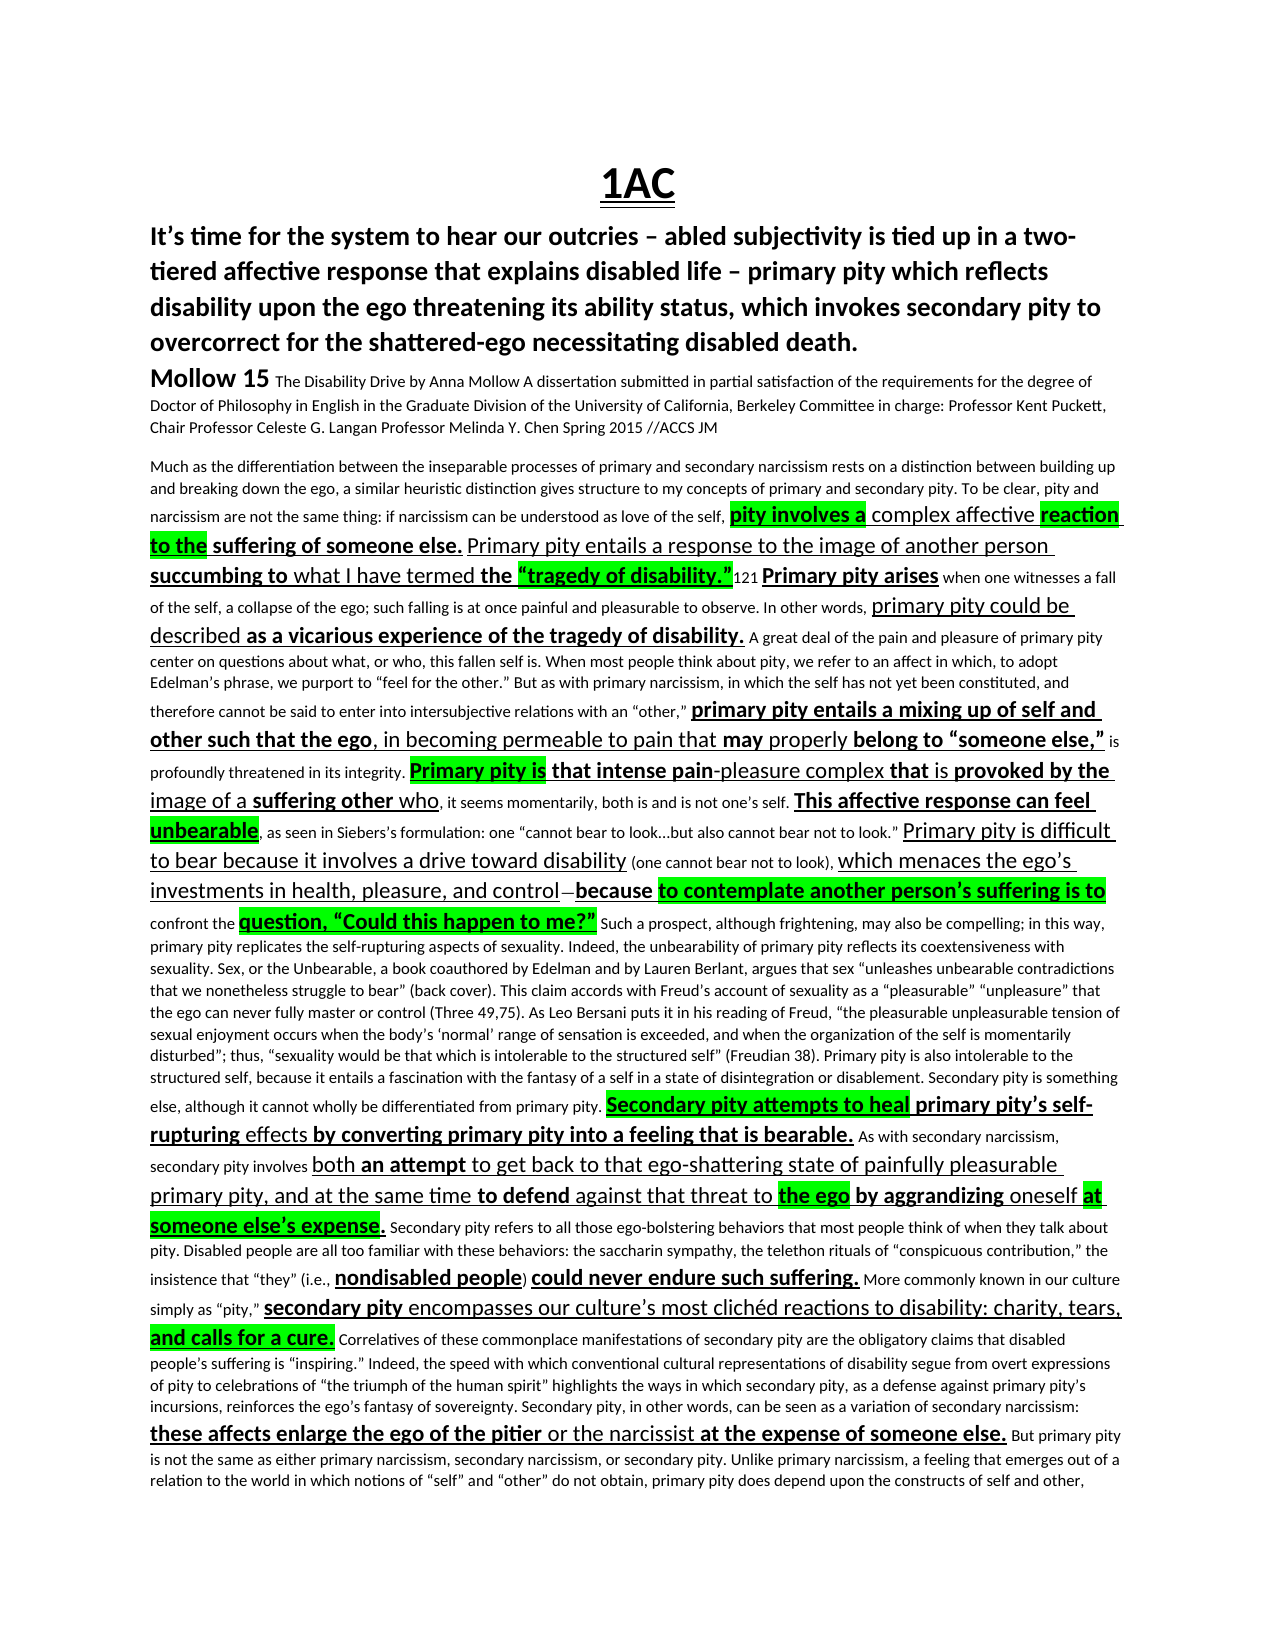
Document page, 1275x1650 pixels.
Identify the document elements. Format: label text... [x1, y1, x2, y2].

subtitle 1AC [150, 154, 1125, 210]
text Mollow 15 The Disability Drive by Anna Mollow A dissertation submitted in partial satisfaction of the requirements for the degree of Doctor of Philosophy in English in the Graduate Division of the University of California, Berkeley Committee in charge: Professor Kent Puckett, Chair Professor Celeste G. Langan Professor Melinda Y. Chen Spring 2015 //ACCS JM [150, 361, 1125, 438]
subtitle It’s time for the system to hear our outcries – abled subjectivity is tied up in a two-tiered affective response that explains disabled life – primary pity which reflects disability upon the ego threatening its ability status, which invokes secondary pity to overcorrect for the shattered-ego necessitating disabled death. [150, 219, 1125, 358]
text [150, 456, 1125, 1491]
